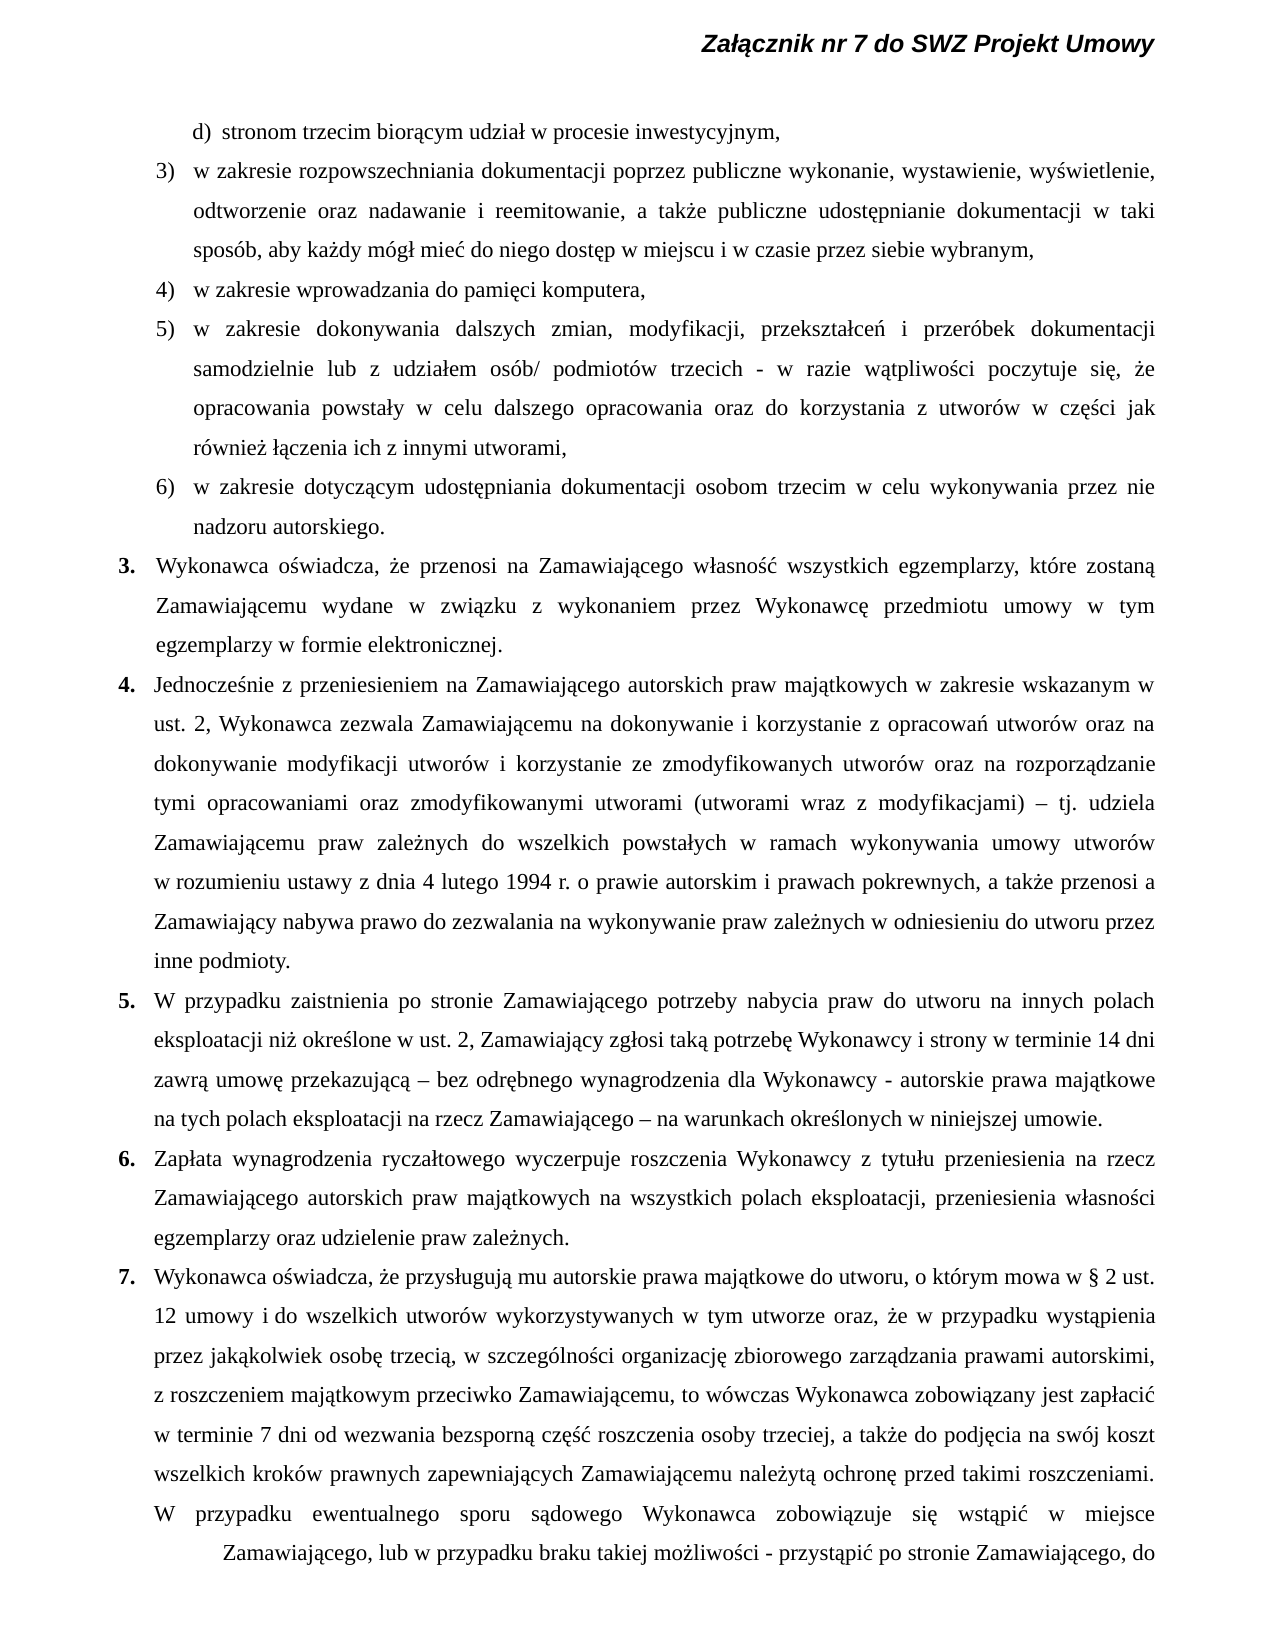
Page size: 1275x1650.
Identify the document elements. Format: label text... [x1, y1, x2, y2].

list W przypadku zaistnienia po stronie Zamawiającego potrzeby nabycia praw do utworu na innych polach eksploatacji niż określone w ust. 2, Zamawiający zgłosi taką potrzebę Wykonawcy i strony w terminie 14 dni zawrą umowę przekazującą – bez odrębnego wynagrodzenia dla Wykonawcy - autorskie prawa majątkowe na tych polach eksploatacji na rzecz Zamawiającego – na warunkach określonych w niniejszej umowie. [118, 987, 1157, 1131]
list w zakresie rozpowszechniania dokumentacji poprzez publiczne wykonanie, wystawienie, wyświetlenie, odtworzenie oraz nadawanie i reemitowanie, a także publiczne udostępnianie dokumentacji w taki sposób, aby każdy mógł mieć do niego dostęp w miejscu i w czasie przez siebie wybranym, [156, 158, 1157, 263]
list w zakresie wprowadzania do pamięci komputera, [156, 276, 1157, 302]
list w zakresie dokonywania dalszych zmian, modyfikacji, przekształceń i przeróbek dokumentacji samodzielnie lub z udziałem osób/ podmiotów trzecich - w razie wątpliwości poczytuje się, że opracowania powstały w celu dalszego opracowania oraz do korzystania z utworów w części jak również łączenia ich z innymi utworami, [156, 316, 1157, 460]
list Wykonawca oświadcza, że przenosi na Zamawiającego własność wszystkich egzemplarzy, które zostaną Zamawiającemu wydane w związku z wykonaniem przez Wykonawcę przedmiotu umowy w tym egzemplarzy w formie elektronicznej. [118, 552, 1157, 658]
list Zapłata wynagrodzenia ryczałtowego wyczerpuje roszczenia Wykonawcy z tytułu przeniesienia na rzecz Zamawiającego autorskich praw majątkowych na wszystkich polach eksploatacji, przeniesienia własności egzemplarzy oraz udzielenie praw zależnych. [118, 1144, 1157, 1250]
list stronom trzecim biorącym udział w procesie inwestycyjnym, [192, 118, 1157, 144]
list w zakresie dotyczącym udostępniania dokumentacji osobom trzecim w celu wykonywania przez nie nadzoru autorskiego. [156, 473, 1157, 539]
list Jednocześnie z przeniesieniem na Zamawiającego autorskich praw majątkowych w zakresie wskazanym w ust. 2, Wykonawca zezwala Zamawiającemu na dokonywanie i korzystanie z opracowań utworów oraz na dokonywanie modyfikacji utworów i korzystanie ze zmodyfikowanych utworów oraz na rozporządzanie tymi opracowaniami oraz zmodyfikowanymi utworami (utworami wraz z modyfikacjami) – tj. udziela Zamawiającemu praw zależnych do wszelkich powstałych w ramach wykonywania umowy utworów w rozumieniu ustawy z dnia 4 lutego 1994 r. o prawie autorskim i prawach pokrewnych, a także przenosi a Zamawiający nabywa prawo do zezwalania na wykonywanie praw zależnych w odniesieniu do utworu przez inne podmioty. [118, 671, 1157, 973]
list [118, 1263, 1157, 1566]
